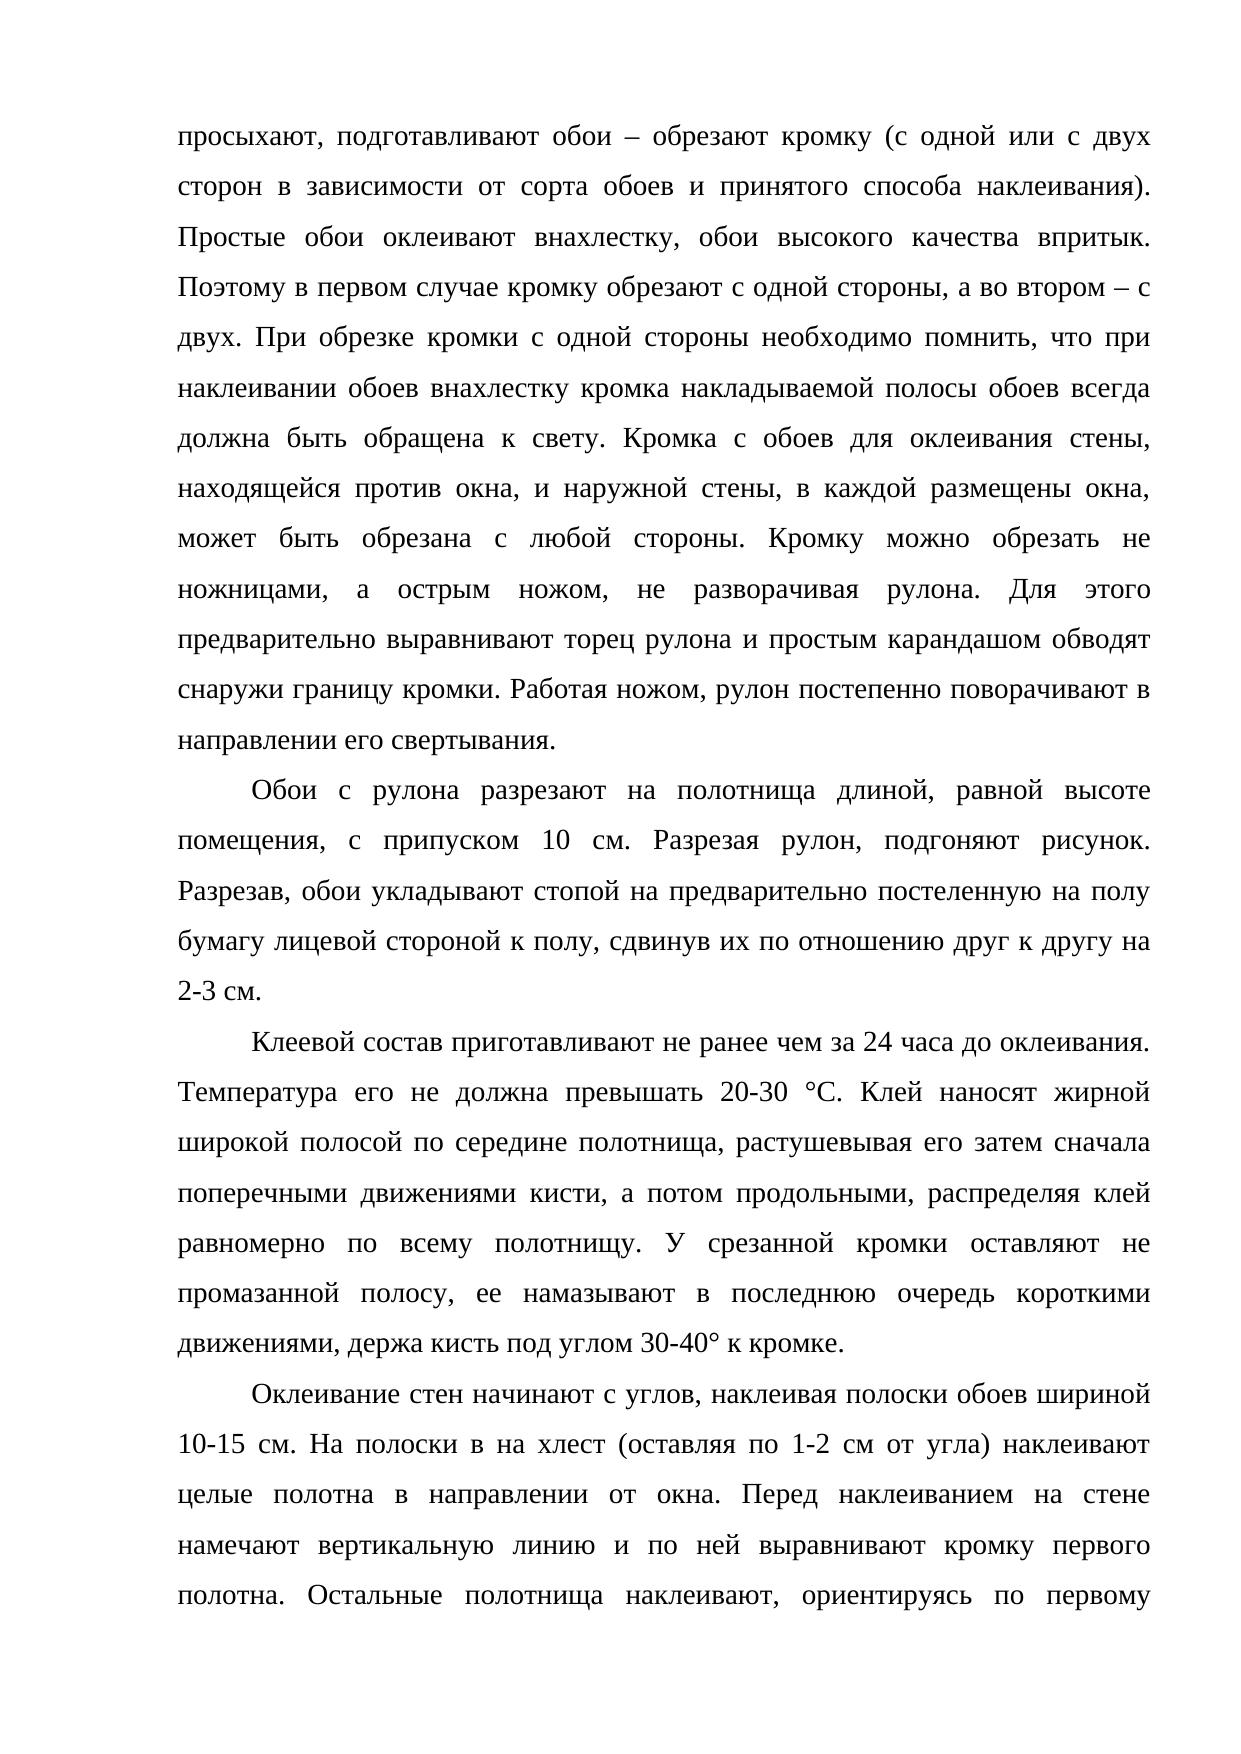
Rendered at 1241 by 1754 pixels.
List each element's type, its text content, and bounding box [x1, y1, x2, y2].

text Обои с рулона разрезают на полотнища длиной, равной высоте помещения, с припуском . Разрезая рулон, подгоняют рисунок. Разрезав, обои укладывают стопой на предварительно постеленную на полу бумагу лицевой стороной к полу, сдвинув их по отношению друг к другу на 2-. [177, 772, 1152, 1007]
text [177, 118, 1152, 755]
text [177, 1376, 1152, 1611]
text Клеевой состав приготавливают не ранее чем за 24 часа до оклеивания. Температура его не должна превышать 20-30 °С. Клей наносят жирной широкой полосой по середине полотнища, растушевывая его затем сначала поперечными движениями кисти, а потом продольными, распределяя клей равномерно по всему полотнищу. У срезанной кромки оставляют не промазанной полосу, ее намазывают в последнюю очередь короткими движениями, держа кисть под углом 30-40° к кромке. [177, 1024, 1152, 1359]
